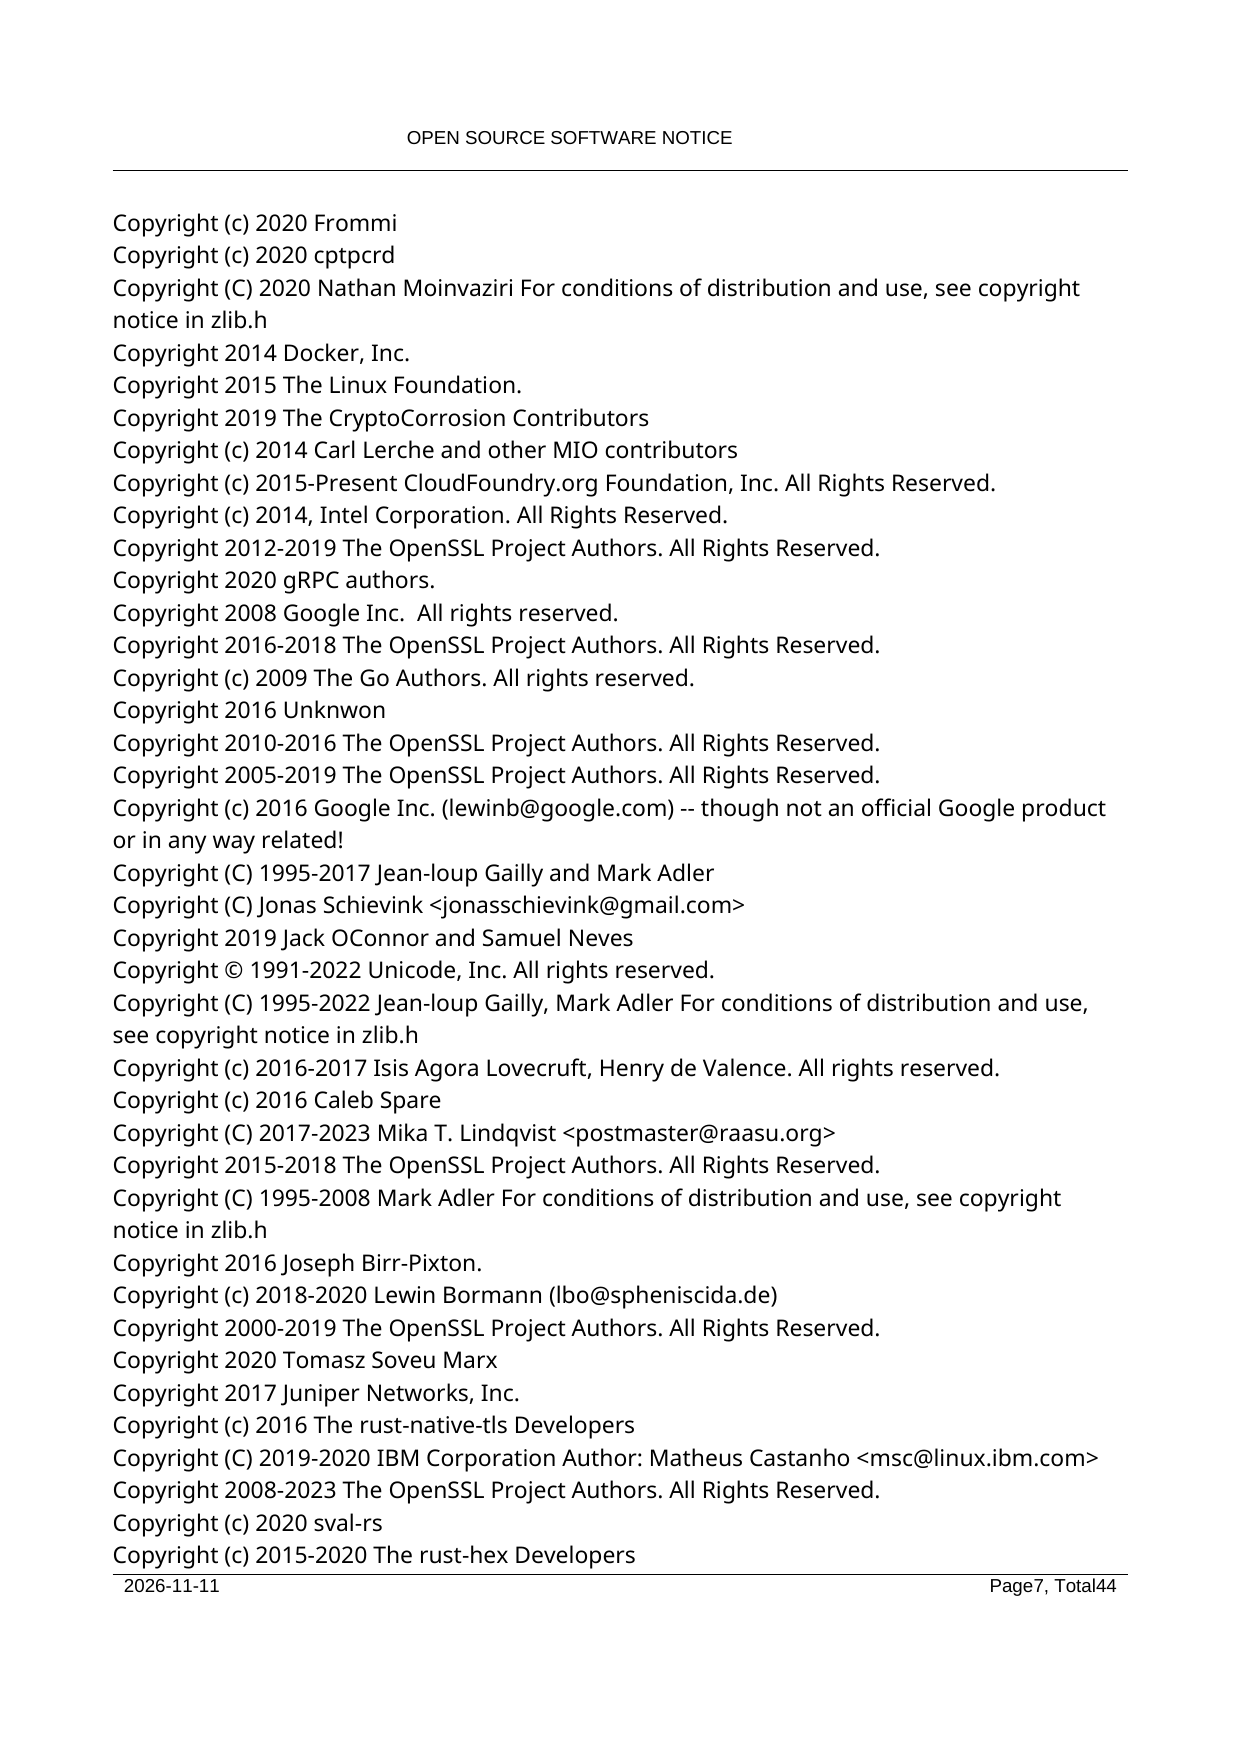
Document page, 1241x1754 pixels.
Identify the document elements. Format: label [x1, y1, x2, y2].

text [112, 206, 1128, 1571]
